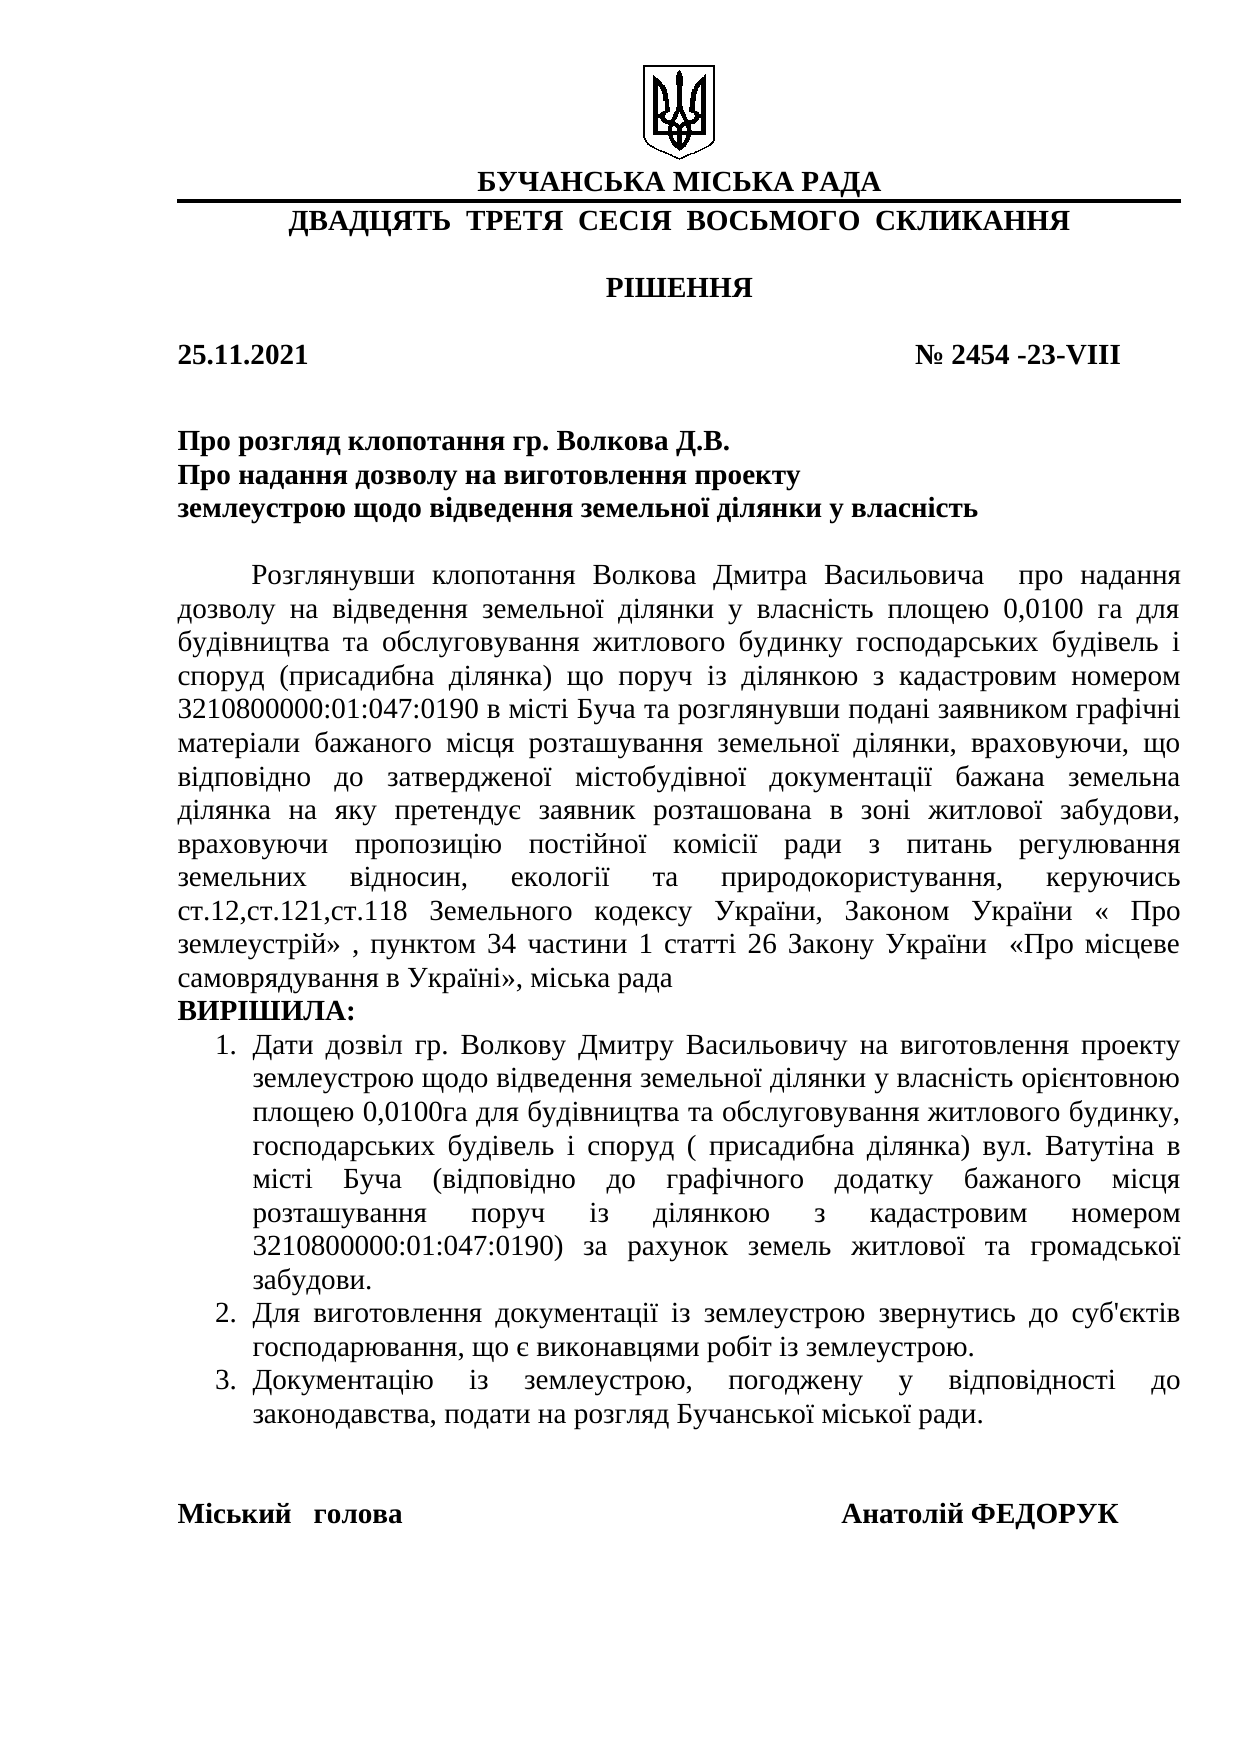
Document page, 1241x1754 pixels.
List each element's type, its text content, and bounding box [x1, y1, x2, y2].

list Дати дозвіл гр. Волкову Дмитру Васильовичу на виготовлення проекту землеустрою щодо відведення земельної ділянки у власність орієнтовною площею 0,0100га для будівництва та обслуговування житлового будинку, господарських будівель і споруд ( присадибна ділянка) вул. Ватутіна в місті Буча (відповідно до графічного додатку бажаного місця розташування поруч із ділянкою з кадастровим номером 3210800000:01:047:0190) за рахунок земель житлової та громадської забудови. [215, 1027, 1181, 1295]
list Документацію із землеустрою, погоджену у відповідності до законодавства, подати на розгляд Бучанської міської ради. [215, 1362, 1181, 1429]
text Розглянувши клопотання Волкова Дмитра Васильовича про надання дозволу на відведення земельної ділянки у власність площею 0,0100 га для будівництва та обслуговування житлового будинку господарських будівель і споруд (присадибна ділянка) що поруч із ділянкою з кадастровим номером 3210800000:01:047:0190 в місті Буча та розглянувши подані заявником графічні матеріали бажаного місця розташування земельної ділянки, враховуючи, що відповідно до затвердженої містобудівної документації бажана земельна ділянка на яку претендує заявник розташована в зоні житлової забудови, враховуючи пропозицію постійної комісії ради з питань регулювання земельних відносин, екології та природокористування, керуючись ст.12,ст.121,ст.118 Земельного кодексу України, Законом України « Про землеустрій» , пунктом 34 частини 1 статті 26 Закону України «Про місцеве самоврядування в Україні», міська рада [177, 557, 1181, 993]
text Про розгляд клопотання гр. Волкова Д.В. [177, 423, 1181, 457]
text 25.11.2021 № 2454 -23-VІІІ [177, 337, 1181, 370]
text ВИРІШИЛА: [177, 993, 1181, 1027]
list Для виготовлення документації із землеустрою звернутись до суб'єктів господарювання, що є виконавцями робіт із землеустрою. [215, 1295, 1181, 1362]
text БУЧАНСЬКА МІСЬКА РАДА [177, 164, 1181, 199]
text землеустрою щодо відведення земельної ділянки у власність [177, 490, 1181, 524]
text Про надання дозволу на виготовлення проекту [177, 457, 1181, 490]
text РІШЕННЯ [177, 270, 1181, 303]
text Міський голова Анатолій ФЕДОРУК [177, 1497, 1181, 1530]
text ДВАДЦЯТЬ ТРЕТЯ СЕСІЯ ВОСЬМОГО СКЛИКАННЯ [177, 203, 1181, 236]
